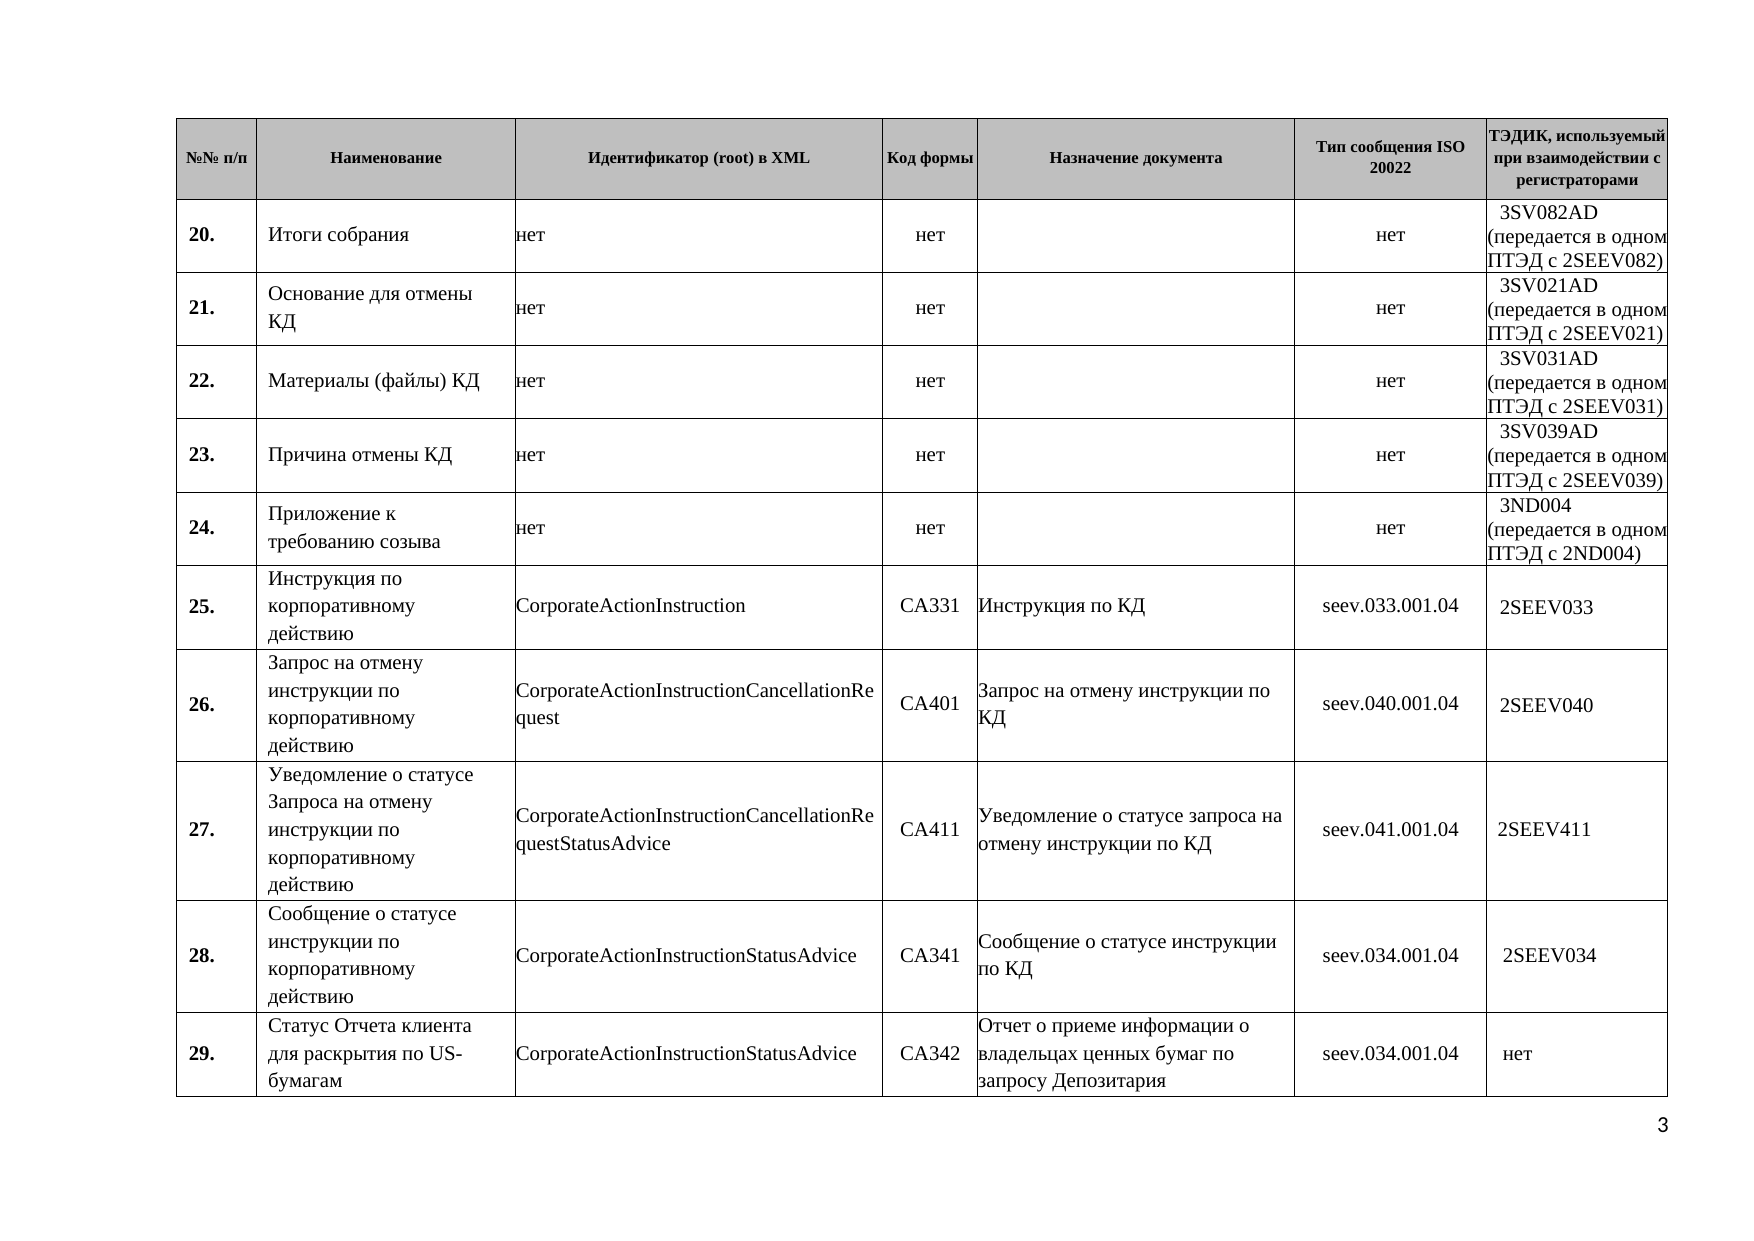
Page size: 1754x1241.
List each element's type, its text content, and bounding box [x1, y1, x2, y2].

table_cell Инструкция по КД [978, 566, 1294, 649]
table_cell Приложение к требованию созыва [257, 493, 515, 565]
table_cell Уведомление о статусе запроса на отмену инструкции по КД [978, 762, 1294, 900]
table_cell [177, 901, 256, 1012]
table_cell CA411 [883, 762, 977, 900]
table_cell нет [1295, 419, 1486, 492]
table_cell CA331 [883, 566, 977, 649]
table_cell 3SV039AD (передается в одном ПТЭД с 2SEEV039) [1487, 419, 1667, 492]
table_cell нет [516, 346, 882, 418]
table_header Наименование [257, 119, 515, 199]
table_cell Итоги собрания [257, 200, 515, 272]
table_cell CA341 [883, 901, 977, 1012]
table_cell нет [1295, 346, 1486, 418]
table_cell нет [883, 493, 977, 565]
table_cell нет [516, 200, 882, 272]
table_cell Запрос на отмену инструкции по КД [978, 650, 1294, 761]
table_cell [978, 493, 1294, 565]
table_cell Инструкция по корпоративному действию [257, 566, 515, 649]
table_cell [978, 273, 1294, 345]
table_cell 3ND004 (передается в одном ПТЭД с 2ND004) [1487, 493, 1667, 565]
table_cell нет [516, 419, 882, 492]
table_cell Причина отмены КД [257, 419, 515, 492]
table_cell Отчет о приеме информации о владельцах ценных бумаг по запросу Депозитария [978, 1013, 1294, 1096]
table_header Назначение документа [978, 119, 1294, 199]
table_cell Статус Отчета клиента для раскрытия по US-бумагам [257, 1013, 515, 1096]
table_cell seev.040.001.04 [1295, 650, 1486, 761]
table_cell нет [883, 346, 977, 418]
table_cell seev.034.001.04 [1295, 901, 1486, 1012]
table_cell [177, 493, 256, 565]
table_cell 2SEEV040 [1487, 650, 1667, 761]
table_cell Материалы (файлы) КД [257, 346, 515, 418]
table_cell CA401 [883, 650, 977, 761]
table_cell 2SEEV033 [1487, 566, 1667, 649]
table_cell 3SV021AD (передается в одном ПТЭД с 2SEEV021) [1487, 273, 1667, 345]
table_cell 2SEEV034 [1487, 901, 1667, 1012]
table_cell seev.041.001.04 [1295, 762, 1486, 900]
table_header Тип сообщения ISO 20022 [1295, 119, 1486, 199]
table_cell Сообщение о статусе инструкции по КД [978, 901, 1294, 1012]
table_cell [177, 1013, 256, 1096]
table_cell [177, 346, 256, 418]
table_cell [177, 650, 256, 761]
table_cell нет [516, 273, 882, 345]
table_cell CA342 [883, 1013, 977, 1096]
table_cell [978, 419, 1294, 492]
table_cell нет [883, 419, 977, 492]
table_cell нет [883, 273, 977, 345]
table_cell [177, 419, 256, 492]
table_cell [978, 346, 1294, 418]
table_cell CorporateActionInstructionCancellationRequest [516, 650, 882, 761]
table_cell 2SEEV411 [1487, 762, 1667, 900]
table_cell seev.033.001.04 [1295, 566, 1486, 649]
table_cell CorporateActionInstructionCancellationRequestStatusAdvice [516, 762, 882, 900]
table_cell Запрос на отмену инструкции по корпоративному действию [257, 650, 515, 761]
table_header №№ п/п [177, 119, 256, 199]
table_header Идентификатор (root) в XML [516, 119, 882, 199]
table_cell CorporateActionInstruction [516, 566, 882, 649]
table_cell нет [1295, 493, 1486, 565]
table_cell [177, 566, 256, 649]
table_cell seev.034.001.04 [1295, 1013, 1486, 1096]
table_cell [978, 200, 1294, 272]
table_cell нет [516, 493, 882, 565]
table_cell [177, 200, 256, 272]
table_cell нет [1487, 1013, 1667, 1096]
table_cell [177, 273, 256, 345]
table_cell 3SV031AD (передается в одном ПТЭД с 2SEEV031) [1487, 346, 1667, 418]
table_header ТЭДИК, используемый при взаимодействии с регистраторами [1487, 119, 1667, 199]
table_cell [177, 762, 256, 900]
table_cell нет [1295, 273, 1486, 345]
table_cell CorporateActionInstructionStatusAdvice [516, 1013, 882, 1096]
table_cell Уведомление о статусе Запроса на отмену инструкции по корпоративному действию [257, 762, 515, 900]
table_cell Основание для отмены КД [257, 273, 515, 345]
table_cell Сообщение о статусе инструкции по корпоративному действию [257, 901, 515, 1012]
table_header Код формы [883, 119, 977, 199]
table_cell CorporateActionInstructionStatusAdvice [516, 901, 882, 1012]
table_cell нет [1295, 200, 1486, 272]
table_cell нет [883, 200, 977, 272]
table_cell 3SV082AD (передается в одном ПТЭД с 2SEEV082) [1487, 200, 1667, 272]
